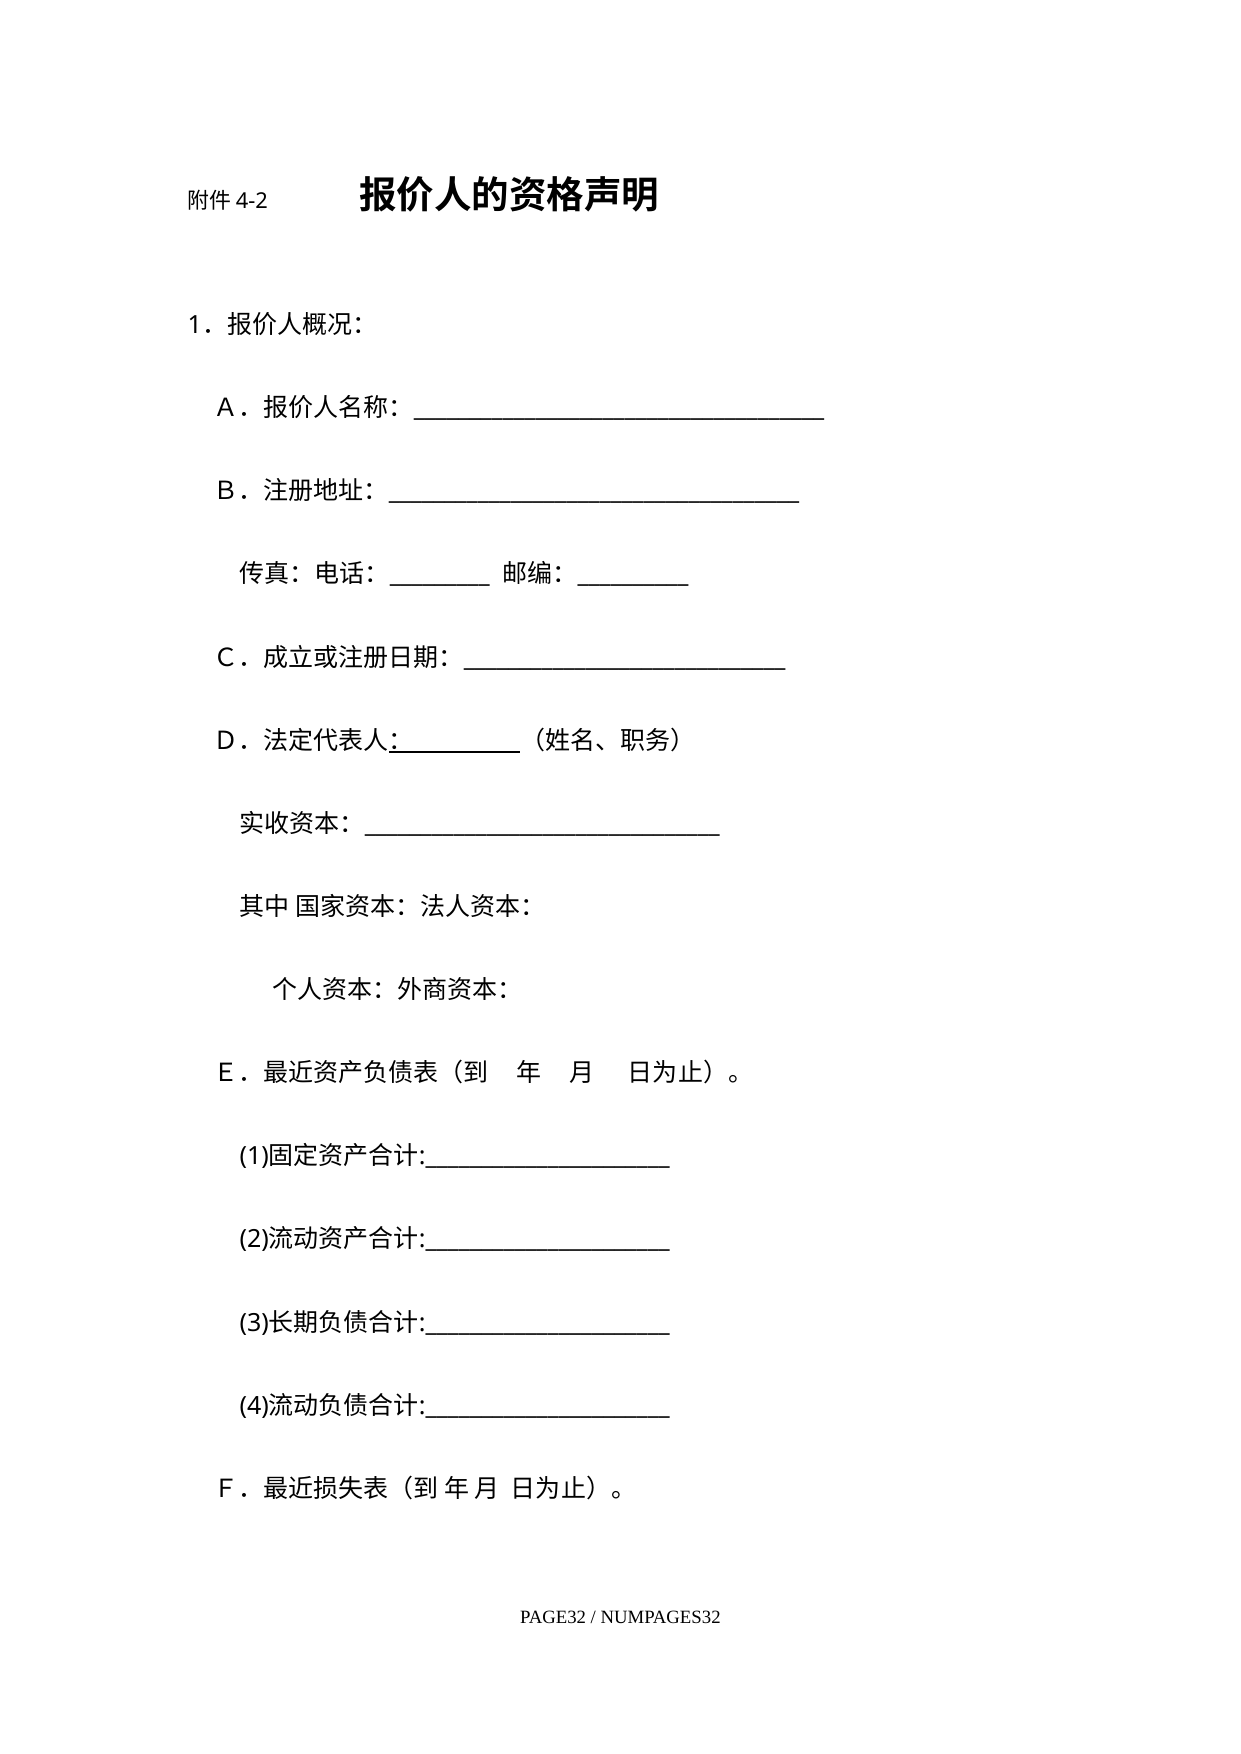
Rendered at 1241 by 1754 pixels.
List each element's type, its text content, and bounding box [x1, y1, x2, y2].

text 实收资本：________________________________ [187, 789, 1053, 854]
text 个人资本：外商资本： [187, 955, 1053, 1020]
text 1．报价人概况： [187, 290, 1053, 355]
text (4)流动负债合计:______________________ [187, 1371, 1053, 1436]
text (2)流动资产合计:______________________ [187, 1204, 1053, 1269]
text Ｆ．最近损失表（到 年 月 日为止）。 [187, 1454, 1053, 1519]
text 附件4-2 报价人的资格声明 [187, 160, 1053, 225]
text Ａ．报价人名称：_____________________________________ [187, 373, 1053, 438]
text Ｅ．最近资产负债表（到 年 月 日为止）。 [187, 1038, 1053, 1103]
text Ｂ．注册地址：_____________________________________ [187, 456, 1053, 521]
text Ｃ．成立或注册日期：_____________________________ [187, 623, 1053, 688]
text (1)固定资产合计:______________________ [187, 1121, 1053, 1186]
text 其中 国家资本：法人资本： [187, 872, 1053, 937]
text (3)长期负债合计:______________________ [187, 1288, 1053, 1353]
text Ｄ．法定代表人： （姓名、职务） [187, 706, 1053, 771]
text 传真：电话：_________ 邮编：__________ [187, 539, 1053, 604]
